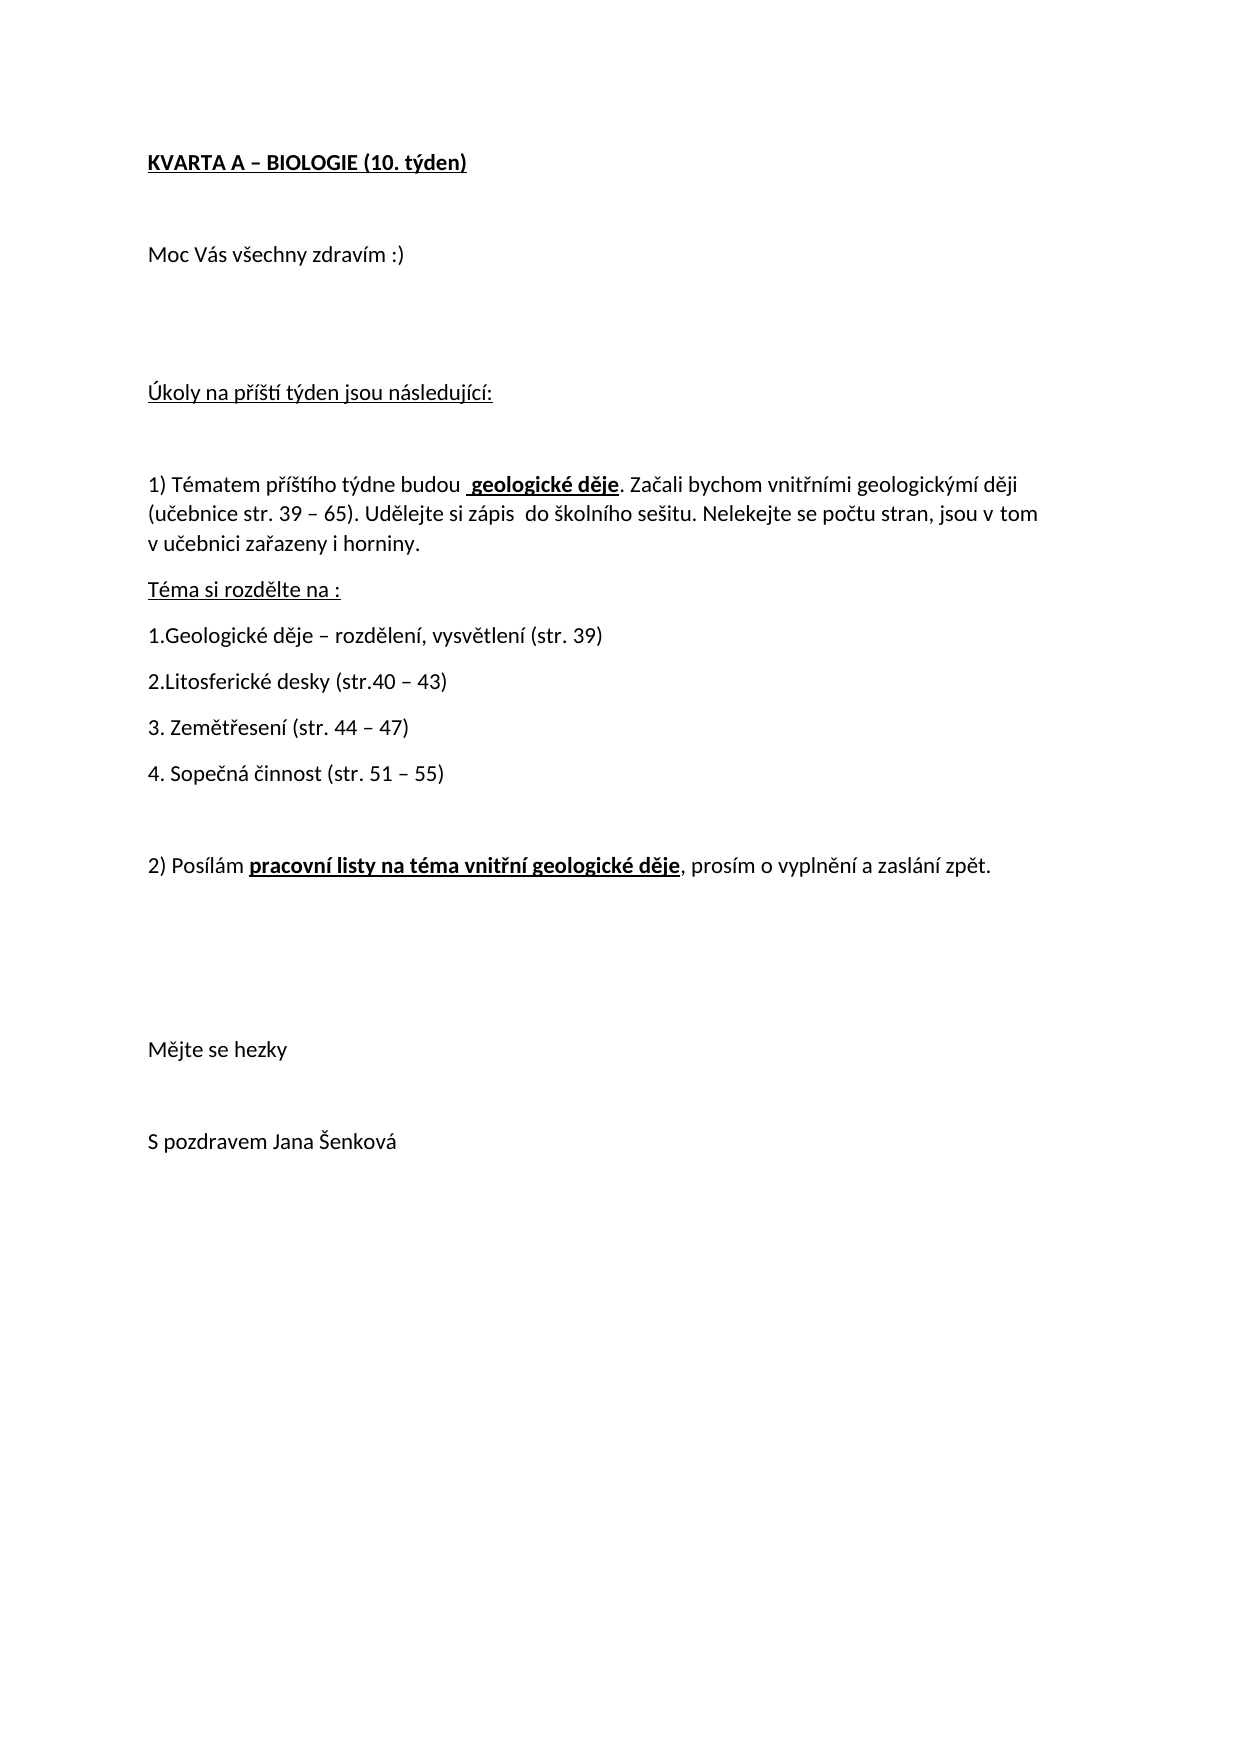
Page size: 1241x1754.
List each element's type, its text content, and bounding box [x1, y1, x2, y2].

text 2) Posílám pracovní listy na téma vnitřní geologické děje, prosím o vyplnění a zaslání zpět. [148, 851, 1093, 879]
text Moc Vás všechny zdravím :) [148, 240, 1093, 268]
text 3. Zemětřesení (str. 44 – 47) [148, 713, 1093, 741]
text 4. Sopečná činnost (str. 51 – 55) [148, 759, 1093, 787]
text S pozdravem Jana Šenková [148, 1127, 1093, 1155]
text KVARTA A – BIOLOGIE (10. týden) [148, 148, 1093, 176]
text 1) Tématem příštího týdne budou geologické děje. Začali bychom vnitřními geologickýmí ději (učebnice str. 39 – 65). Udělejte si zápis do školního sešitu. Nelekejte se počtu stran, jsou v tom v učebnici zařazeny i horniny. [148, 470, 1093, 557]
text 1.Geologické děje – rozdělení, vysvětlení (str. 39) [148, 621, 1093, 649]
text Úkoly na příští týden jsou následující: [148, 378, 1093, 406]
text 2.Litosferické desky (str.40 – 43) [148, 667, 1093, 695]
text Téma si rozdělte na : [148, 575, 1093, 603]
text Mějte se hezky [148, 1035, 1093, 1063]
